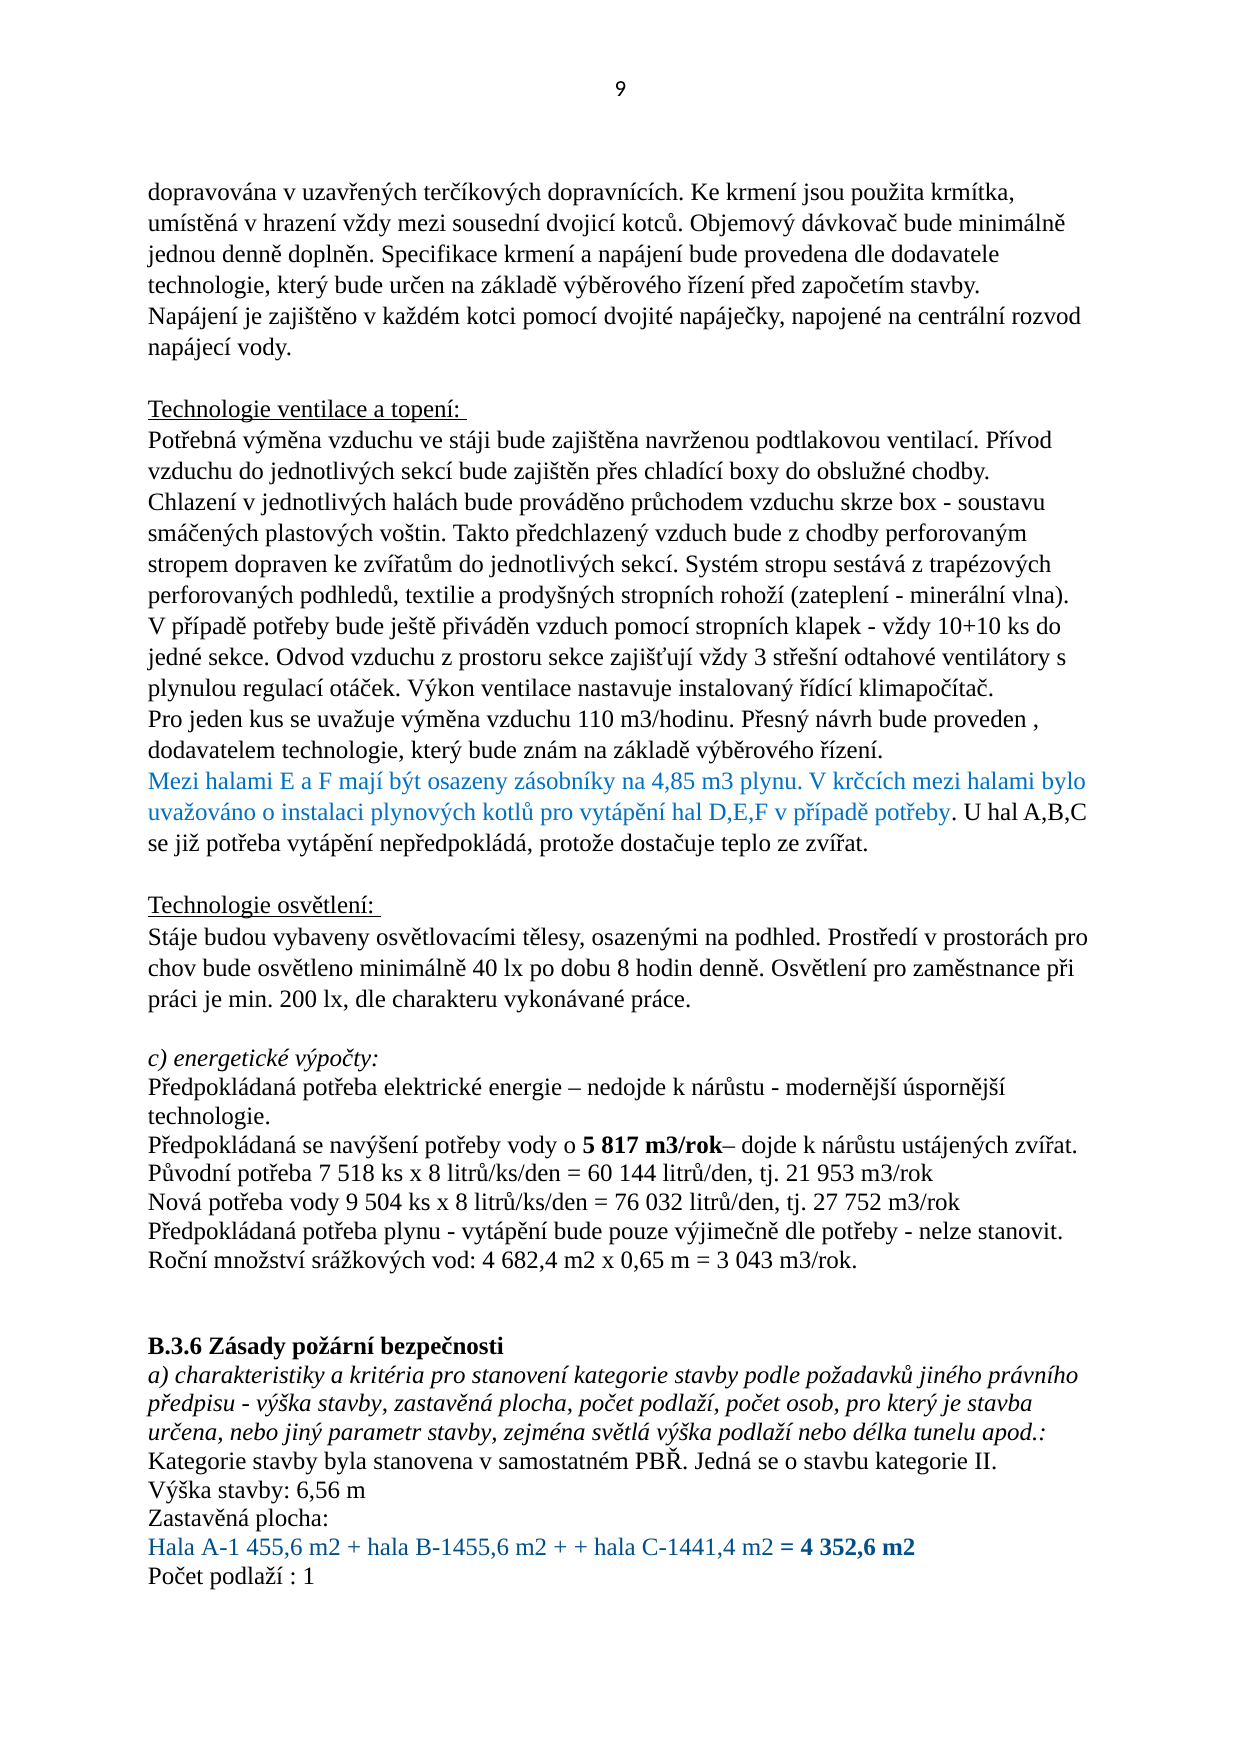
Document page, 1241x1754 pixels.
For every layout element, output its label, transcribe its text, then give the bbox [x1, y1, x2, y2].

text Chlazení v jednotlivých halách bude prováděno průchodem vzduchu skrze box - soustavu smáčených plastových voštin. Takto předchlazený vzduch bude z chodby perforovaným stropem dopraven ke zvířatům do jednotlivých sekcí. Systém stropu sestává z trapézových perforovaných podhledů, textilie a prodyšných stropních rohoží (zateplení - minerální vlna). V případě potřeby bude ještě přiváděn vzduch pomocí stropních klapek - vždy 10+10 ks do jedné sekce. Odvod vzduchu z prostoru sekce zajišťují vždy 3 střešní odtahové ventilátory s plynulou regulací otáček. Výkon ventilace nastavuje instalovaný řídící klimapočítač. [148, 487, 1093, 702]
text Předpokládaná se navýšení potřeby vody o 5 817 m3/rok– dojde k nárůstu ustájených zvířat. [148, 1130, 1093, 1158]
text Původní potřeba 7 518 ks x 8 litrů/ks/den = 60 144 litrů/den, tj. 21 953 m3/rok [148, 1158, 1093, 1187]
text Stáje budou vybaveny osvětlovacími tělesy, osazenými na podhled. Prostředí v prostorách pro chov bude osvětleno minimálně 40 lx po dobu 8 hodin denně. Osvětlení pro zaměstnance při práci je min. 200 lx, dle charakteru vykonávané práce. [148, 922, 1093, 1012]
text c) energetické výpočty: [148, 1043, 1093, 1072]
text Napájení je zajištěno v každém kotci pomocí dvojité napáječky, napojené na centrální rozvod napájecí vody. [148, 301, 1093, 361]
text Roční množství srážkových vod: 4 682,4 m2 x 0,65 m = 3 043 m3/rok. [148, 1245, 1093, 1273]
text Potřebná výměna vzduchu ve stáji bude zajištěna navrženou podtlakovou ventilací. Přívod vzduchu do jednotlivých sekcí bude zajištěn přes chladící boxy do obslužné chodby. [148, 425, 1093, 485]
text Výška stavby: 6,56 m [148, 1475, 1093, 1503]
text a) charakteristiky a kritéria pro stanovení kategorie stavby podle požadavků jiného právního předpisu - výška stavby, zastavěná plocha, počet podlaží, počet osob, pro který je stavba určena, nebo jiný parametr stavby, zejména světlá výška podlaží nebo délka tunelu apod.: [148, 1360, 1093, 1446]
text Hala A-1 455,6 m2 + hala B-1455,6 m2 + + hala C-1441,4 m2 = 4 352,6 m2 [148, 1532, 1093, 1561]
text Mezi halami E a F mají být osazeny zásobníky na 4,85 m3 plynu. V krčcích mezi halami bylo uvažováno o instalaci plynových kotlů pro vytápění hal D,E,F v případě potřeby. U hal A,B,C se již potřeba vytápění nepředpokládá, protože dostačuje teplo ze zvířat. [148, 766, 1093, 857]
text Nová potřeba vody 9 504 ks x 8 litrů/ks/den = 76 032 litrů/den, tj. 27 752 m3/rok [148, 1187, 1093, 1216]
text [148, 177, 1093, 298]
text B.3.6 Zásady požární bezpečnosti [148, 1331, 1093, 1360]
text Technologie ventilace a topení: [148, 394, 1093, 423]
text Pro jeden kus se uvažuje výměna vzduchu 110 m3/hodinu. Přesný návrh bude proveden , dodavatelem technologie, který bude znám na základě výběrového řízení. [148, 704, 1093, 764]
text Předpokládaná potřeba plynu - vytápění bude pouze výjimečně dle potřeby - nelze stanovit. [148, 1216, 1093, 1245]
text Zastavěná plocha: [148, 1503, 1093, 1532]
text Technologie osvětlení: [148, 891, 1093, 919]
text Počet podlaží : 1 [148, 1561, 1093, 1590]
text Předpokládaná potřeba elektrické energie – nedojde k nárůstu - modernější úspornější technologie. [148, 1072, 1093, 1130]
text Kategorie stavby byla stanovena v samostatném PBŘ. Jedná se o stavbu kategorie II. [148, 1446, 1093, 1475]
